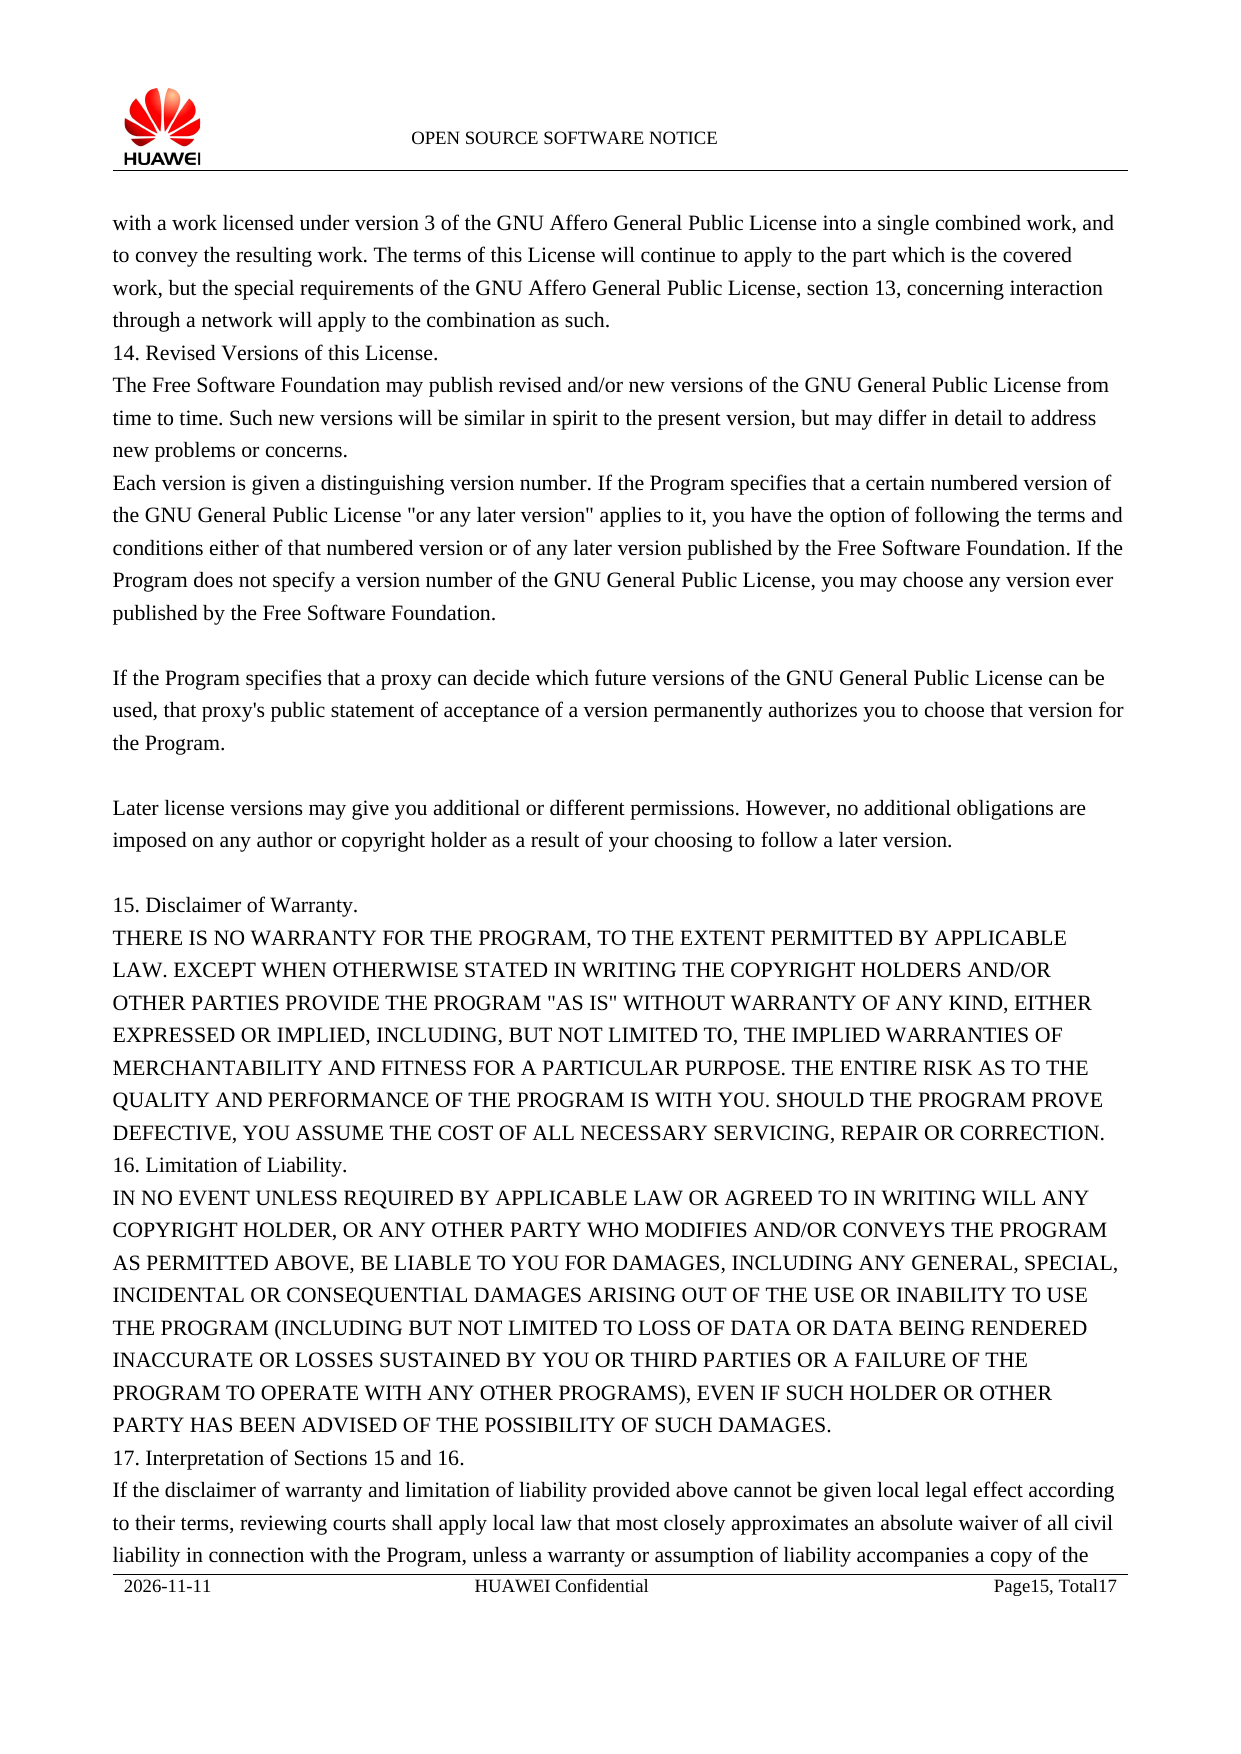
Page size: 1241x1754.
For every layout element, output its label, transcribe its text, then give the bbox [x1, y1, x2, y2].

picture [124, 88, 201, 165]
